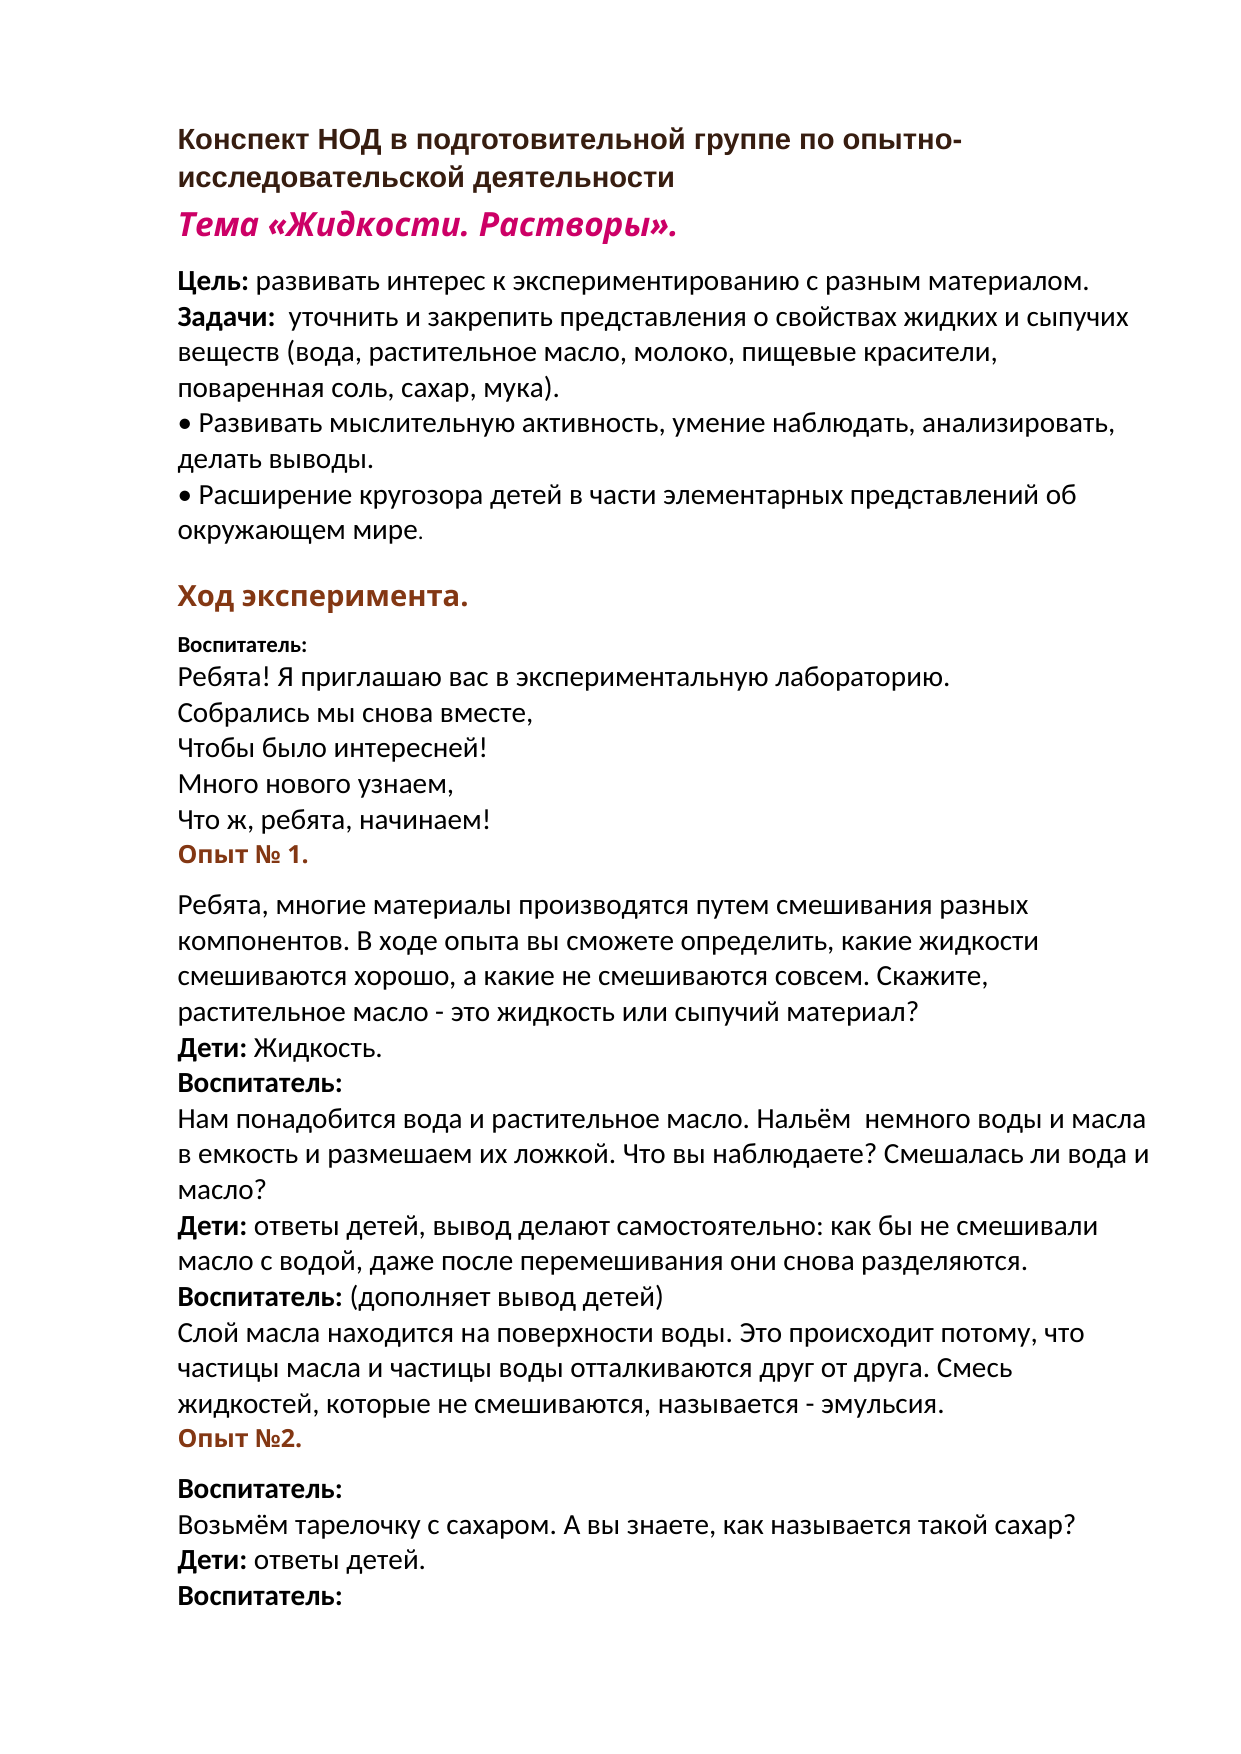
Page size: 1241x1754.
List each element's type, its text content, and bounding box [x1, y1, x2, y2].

text Ребята, многие материалы производятся путем смешивания разных компонентов. В ходе опыта вы сможете определить, какие жидкости смешиваются хорошо, а какие не смешиваются совсем. Скажите, растительное масло - это жидкость или сыпучий материал? Дети: Жидкость. Воспитатель: Нам понадобится вода и растительное масло. Нальём немного воды и масла в емкость и размешаем их ложкой. Что вы наблюдаете? Смешалась ли вода и масло? Дети: ответы детей, вывод делают самостоятельно: как бы не смешивали масло с водой, даже после перемешивания они снова разделяются. Воспитатель: (дополняет вывод детей) Слой масла находится на поверхности воды. Это происходит потому, что частицы масла и частицы воды отталкиваются друг от друга. Смесь жидкостей, которые не смешиваются, называется - эмульсия. [177, 886, 1152, 1421]
text Опыт №2. [177, 1421, 1152, 1454]
text Цель: развивать интерес к экспериментированию с разным материалом. [177, 262, 1152, 298]
text Опыт № 1. [177, 836, 1152, 871]
text Задачи: уточнить и закрепить представления о свойствах жидких и сыпучих веществ (вода, растительное масло, молоко, пищевые красители, поваренная соль, сахар, мука). • Развивать мыслительную активность, умение наблюдать, анализировать, делать выводы. [177, 298, 1152, 476]
text Ход эксперимента. [177, 575, 1152, 615]
text • Расширение кругозора детей в части элементарных представлений об окружающем мире. [177, 476, 1152, 575]
text Конспект НОД в подготовительной группе по опытно-исследовательской деятельности [177, 118, 1152, 193]
text Воспитатель: Ребята! Я приглашаю вас в экспериментальную лабораторию. Собрались мы снова вместе, Чтобы было интересней! Много нового узнаем, Что ж, ребята, начинаем! [177, 630, 1152, 836]
text Тема «Жидкости. Растворы». [177, 201, 1152, 246]
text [177, 1470, 1152, 1613]
